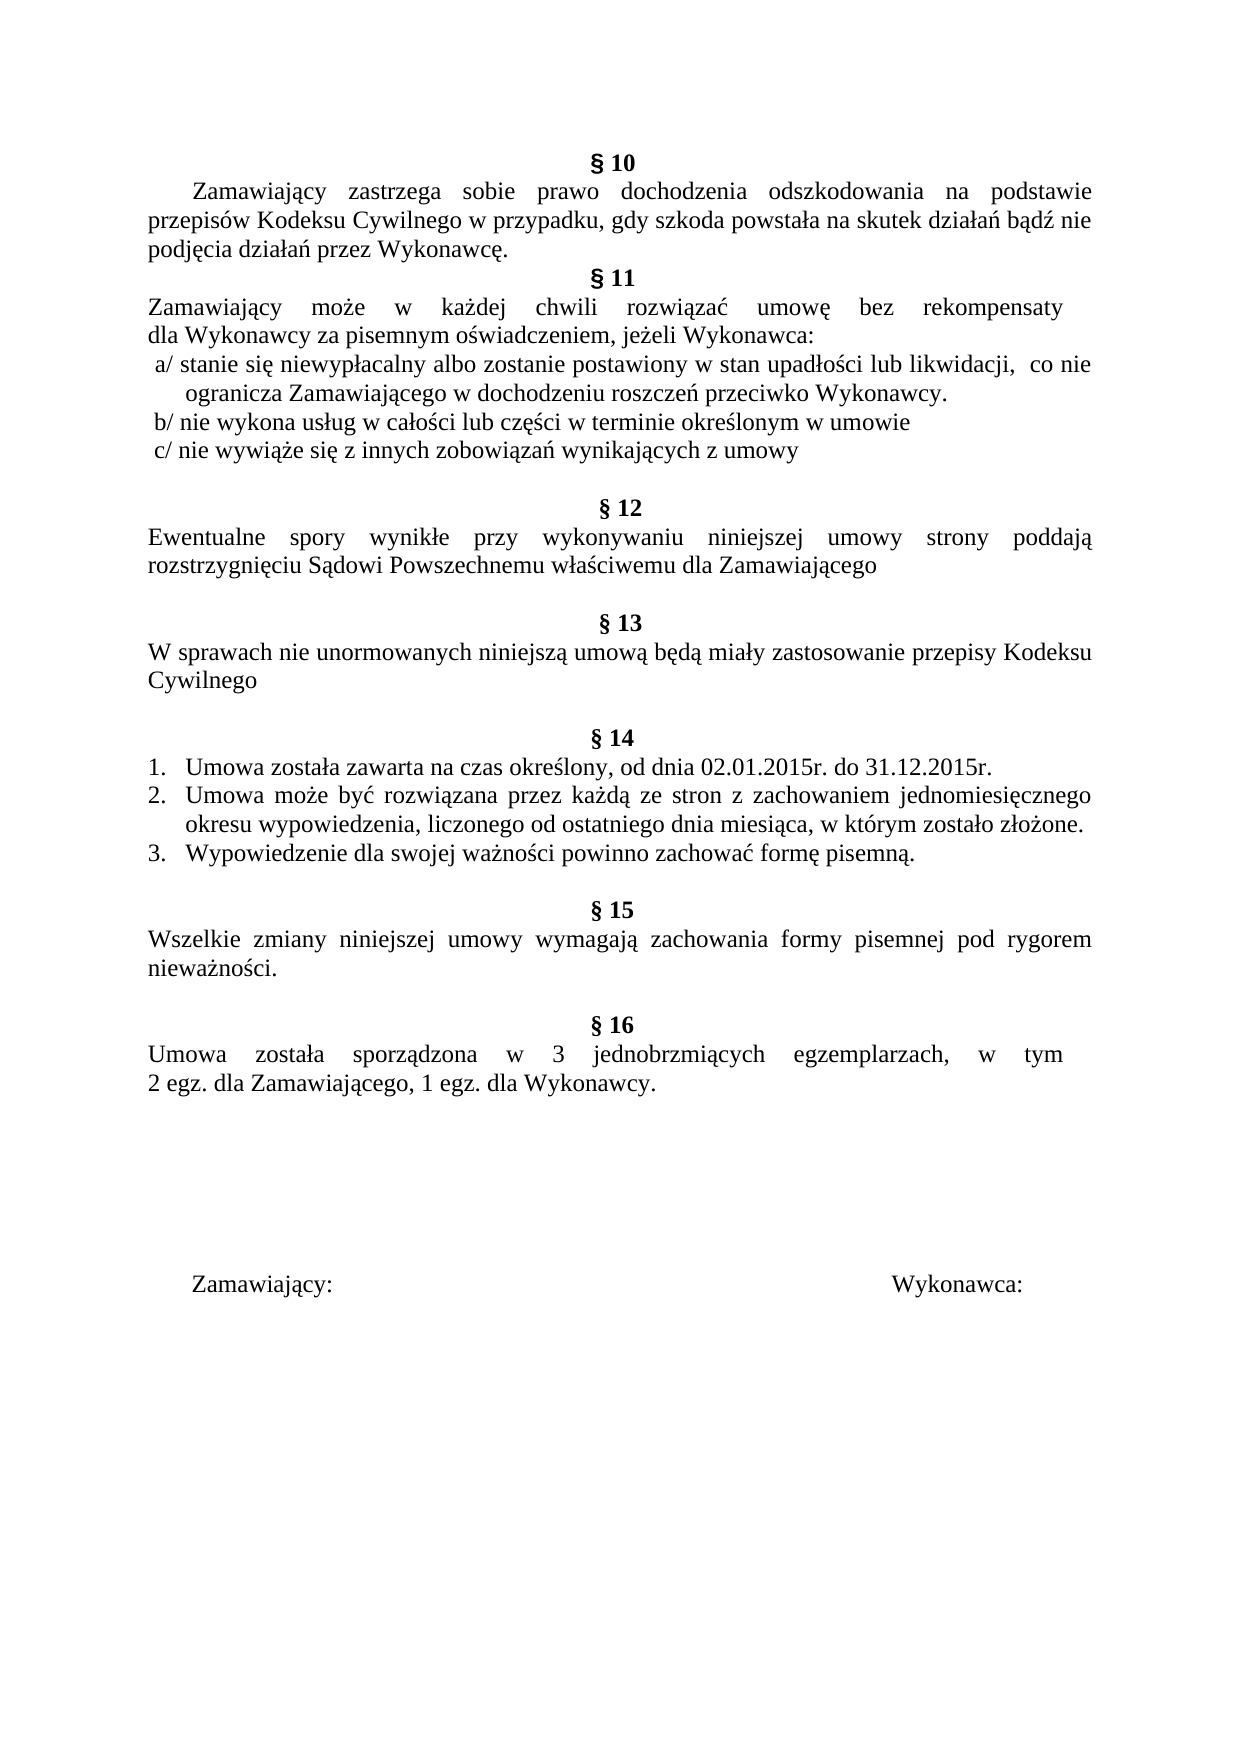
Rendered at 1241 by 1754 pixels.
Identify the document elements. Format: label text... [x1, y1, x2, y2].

text Zamawiający: Wykonawca: [148, 1269, 1093, 1298]
text 11 [516, 263, 1093, 292]
text 10 [516, 148, 1093, 176]
text Wszelkie zmiany niniejszej umowy wymagają zachowania formy pisemnej pod rygorem nieważności. [148, 924, 1093, 982]
text b/ nie wykona usług w całości lub części w terminie określonym w umowie [148, 407, 1093, 435]
text § 13 [148, 608, 1093, 637]
text Umowa została sporządzona w 3 jednobrzmiących egzemplarzach, w tym 2 egz. dla Zamawiającego, 1 egz. dla Wykonawcy. [148, 1039, 1093, 1097]
text W sprawach nie unormowanych niniejszą umową będą miały zastosowanie przepisy Kodeksu Cywilnego [148, 637, 1093, 694]
list Wypowiedzenie dla swojej ważności powinno zachować formę pisemną. [148, 838, 1093, 867]
text Zamawiający zastrzega sobie prawo dochodzenia odszkodowania na podstawie przepisów Kodeksu Cywilnego w przypadku, gdy szkoda powstała na skutek działań bądź nie podjęcia działań przez Wykonawcę. [148, 176, 1093, 263]
text c/ nie wywiąże się z innych zobowiązań wynikających z umowy [148, 435, 1093, 464]
text Ewentualne spory wynikłe przy wykonywaniu niniejszej umowy strony poddają rozstrzygnięciu Sądowi Powszechnemu właściwemu dla Zamawiającego [148, 522, 1093, 579]
text § 14 [516, 723, 1093, 752]
text a/ stanie się niewypłacalny albo zostanie postawiony w stan upadłości lub likwidacji, co nie ogranicza Zamawiającego w dochodzeniu roszczeń przeciwko Wykonawcy. [148, 349, 1093, 407]
subtitle Umowa została zawarta na czas określony, od dnia 02.01.2015r. do 31.12.2015r. [148, 752, 1093, 780]
text § 15 [516, 895, 1093, 924]
text § 12 [148, 493, 1093, 522]
text § 16 [516, 1010, 1093, 1039]
list Umowa może być rozwiązana przez każdą ze stron z zachowaniem jednomiesięcznego okresu wypowiedzenia, liczonego od ostatniego dnia miesiąca, w którym zostało złożone. [148, 780, 1093, 838]
text Zamawiający może w każdej chwili rozwiązać umowę bez rekompensaty dla Wykonawcy za pisemnym oświadczeniem, jeżeli Wykonawca: [148, 292, 1093, 349]
